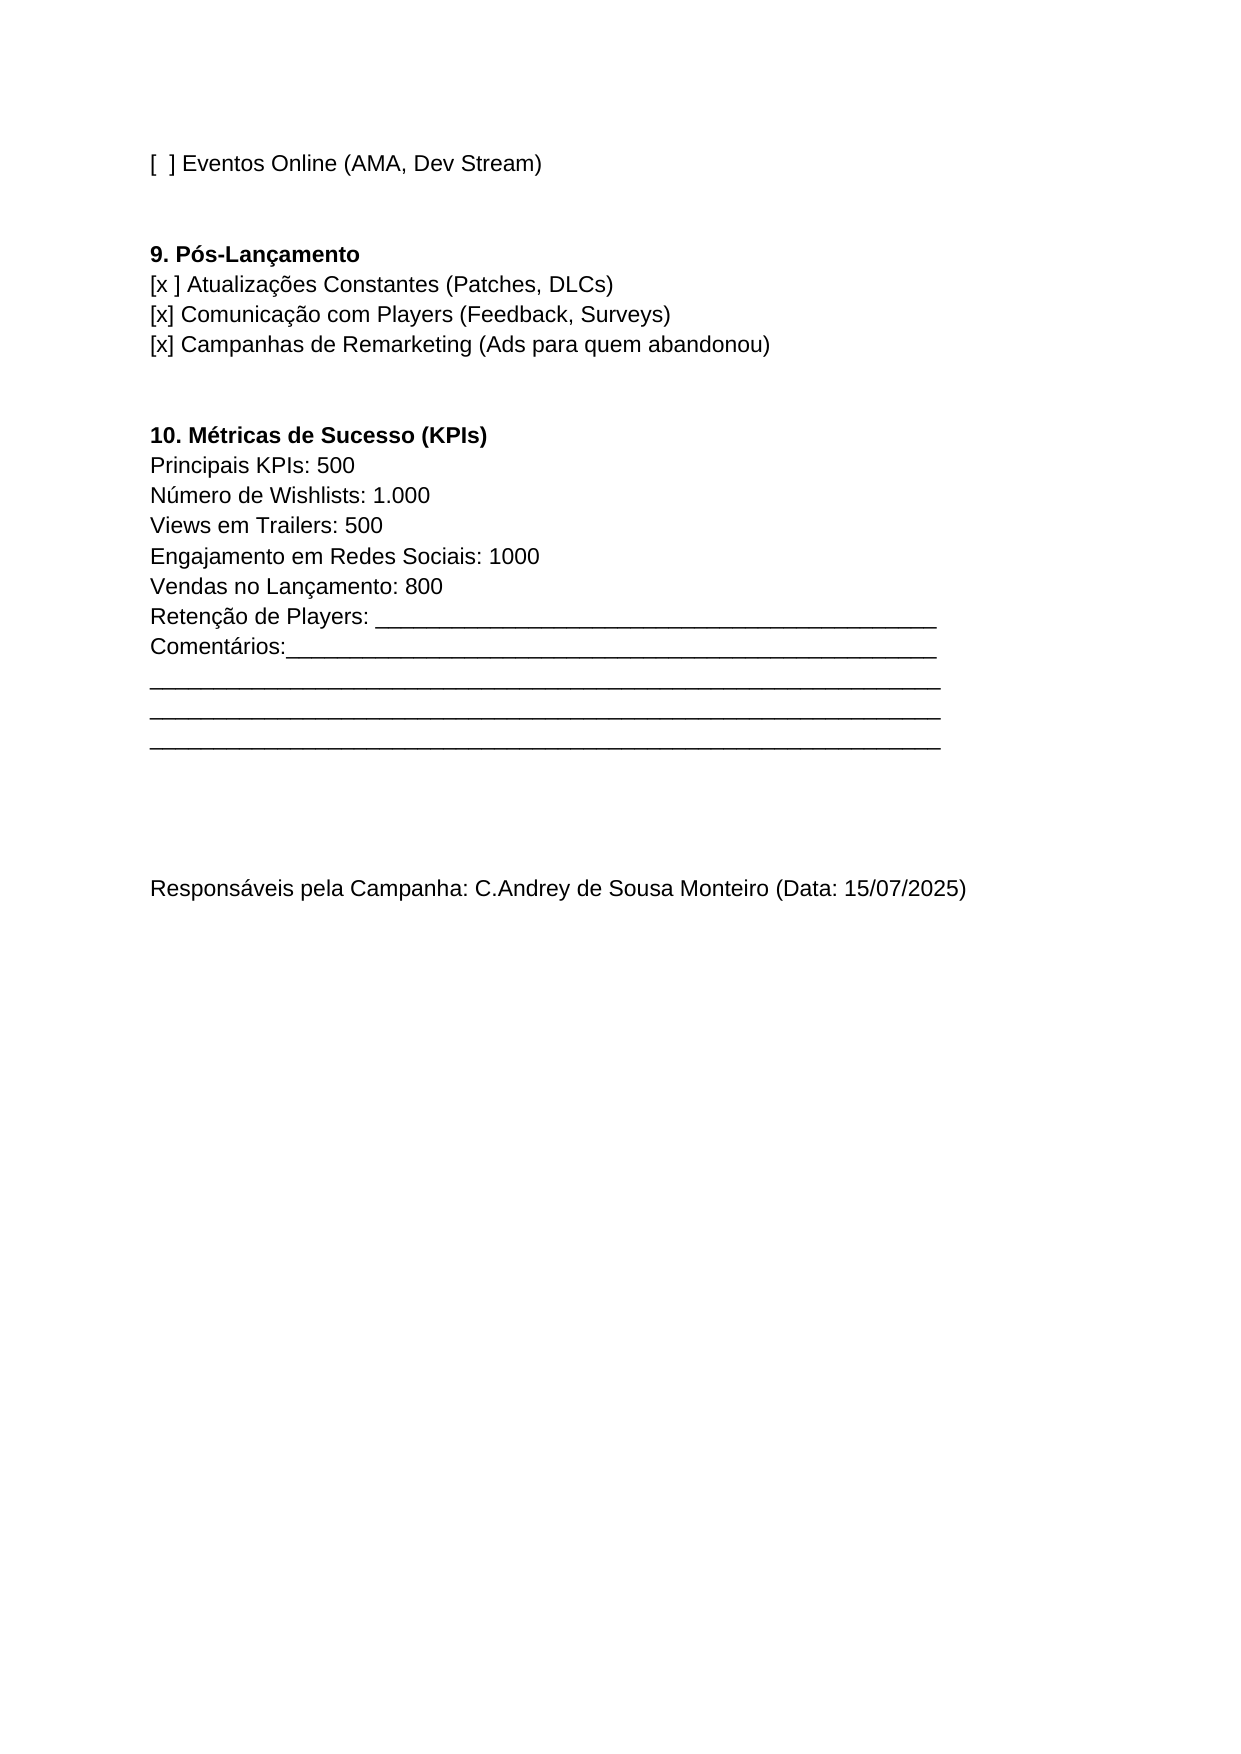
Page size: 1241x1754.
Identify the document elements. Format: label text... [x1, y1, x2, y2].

text Comentários:_____________________________________________________________________________________________________________________________________________________________________________________________________________________________________________ [150, 633, 947, 750]
text Retenção de Players: ____________________________________________ [150, 603, 947, 629]
text [x ] Atualizações Constantes (Patches, DLCs) [150, 271, 947, 297]
text Engajamento em Redes Sociais: 1000 [150, 543, 947, 569]
text 9. Pós-Lançamento [150, 241, 947, 267]
text Responsáveis pela Campanha: C.Andrey de Sousa Monteiro (Data: 15/07/2025) [150, 875, 1090, 901]
text Número de Wishlists: 1.000 [150, 482, 947, 509]
text [ ] Eventos Online (AMA, Dev Stream) [150, 150, 947, 176]
text [x] Comunicação com Players (Feedback, Surveys) [150, 301, 947, 327]
text Views em Trailers: 500 [150, 512, 947, 539]
text Principais KPIs: 500 [150, 452, 947, 478]
text 10. Métricas de Sucesso (KPIs) [150, 422, 947, 448]
text [x] Campanhas de Remarketing (Ads para quem abandonou) [150, 331, 947, 358]
text Vendas no Lançamento: 800 [150, 573, 947, 599]
